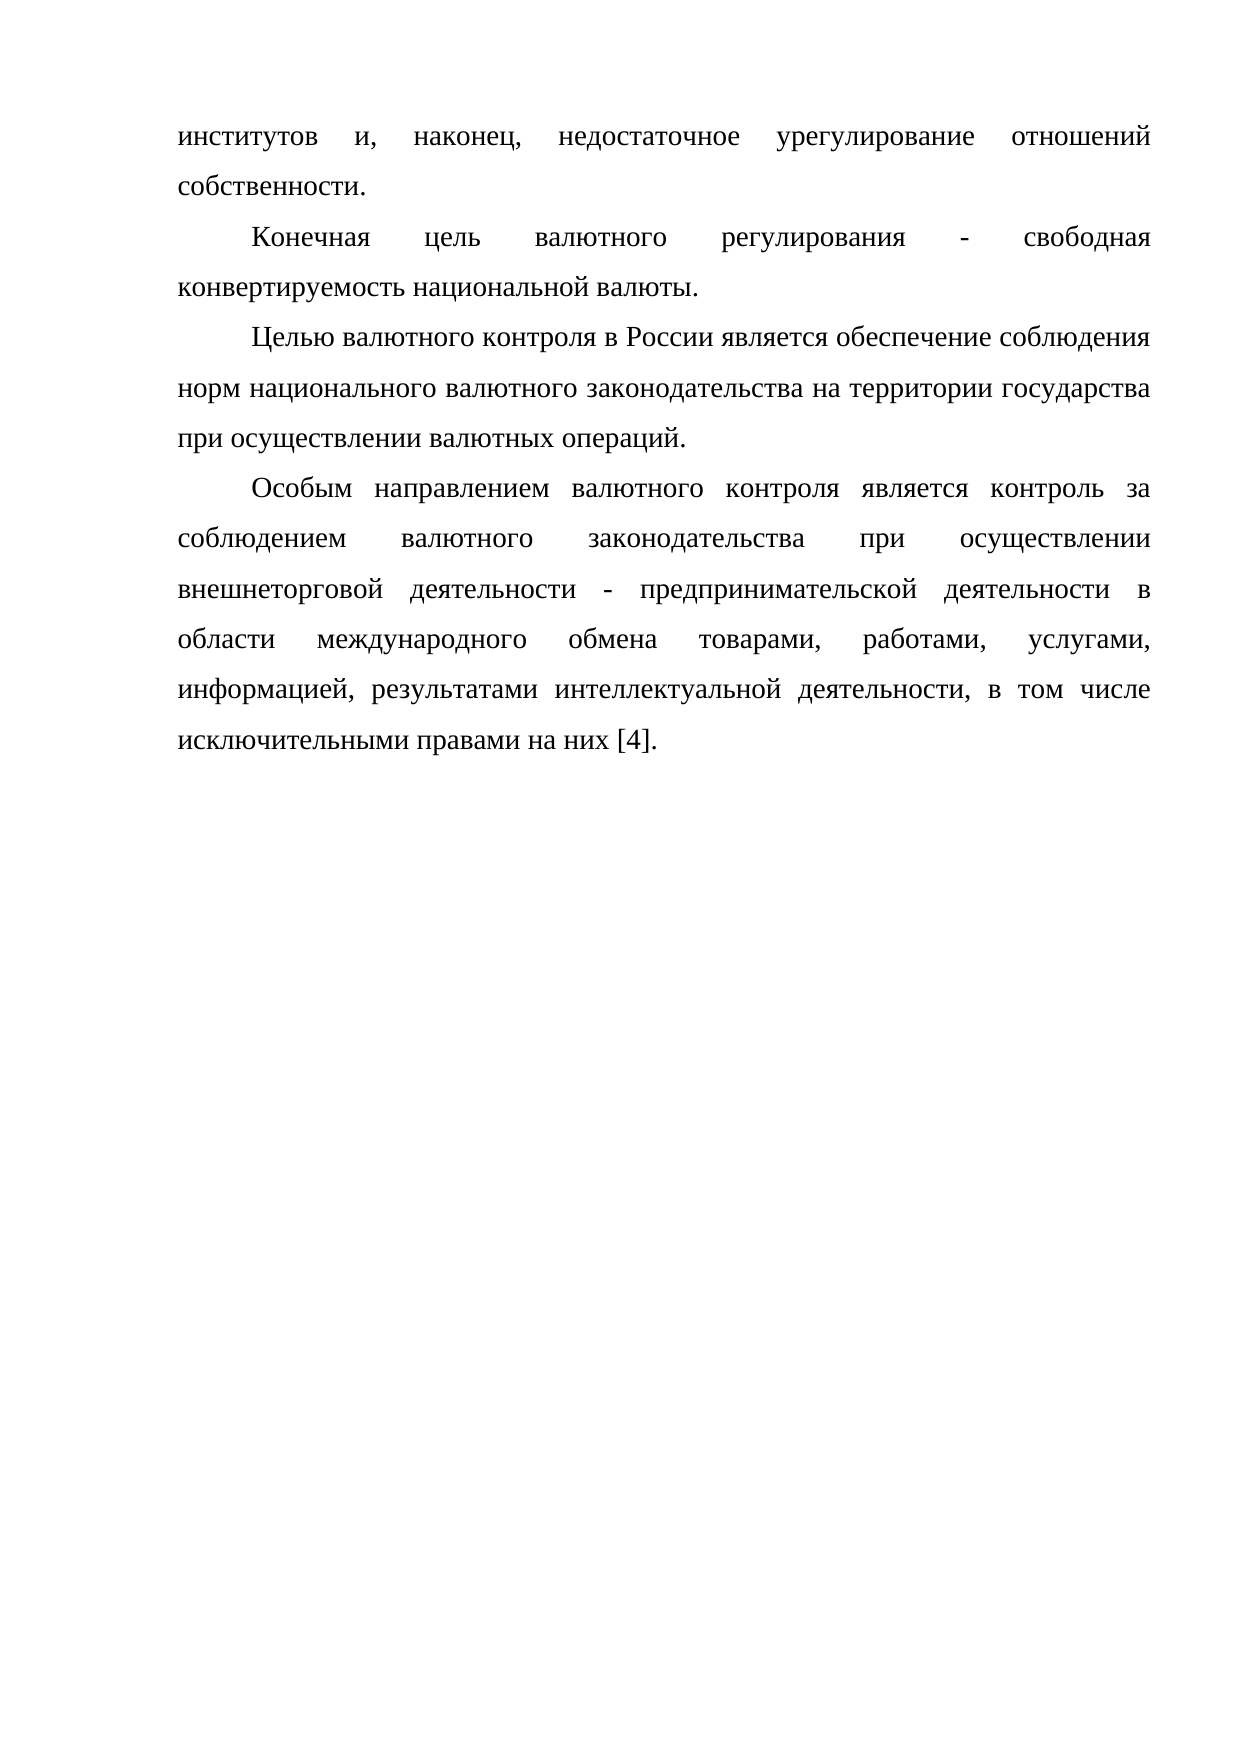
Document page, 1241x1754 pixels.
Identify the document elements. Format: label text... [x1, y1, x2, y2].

text Конечная цель валютного регулирования - свободная конвертируемость национальной валюты. [177, 219, 1152, 303]
text Особым направлением валютного контроля является контроль за соблюдением валютного законодательства при осуществлении внешнеторговой деятельности - предпринимательской деятельности в области международного обмена товарами, работами, услугами, информацией, результатами интеллектуальной деятельности, в том числе исключительными правами на них [4]. [177, 470, 1152, 755]
text Целью валютного контроля в России является обеспечение соблюдения норм национального валютного законодательства на территории государства при осуществлении валютных операций. [177, 319, 1152, 453]
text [177, 118, 1152, 202]
